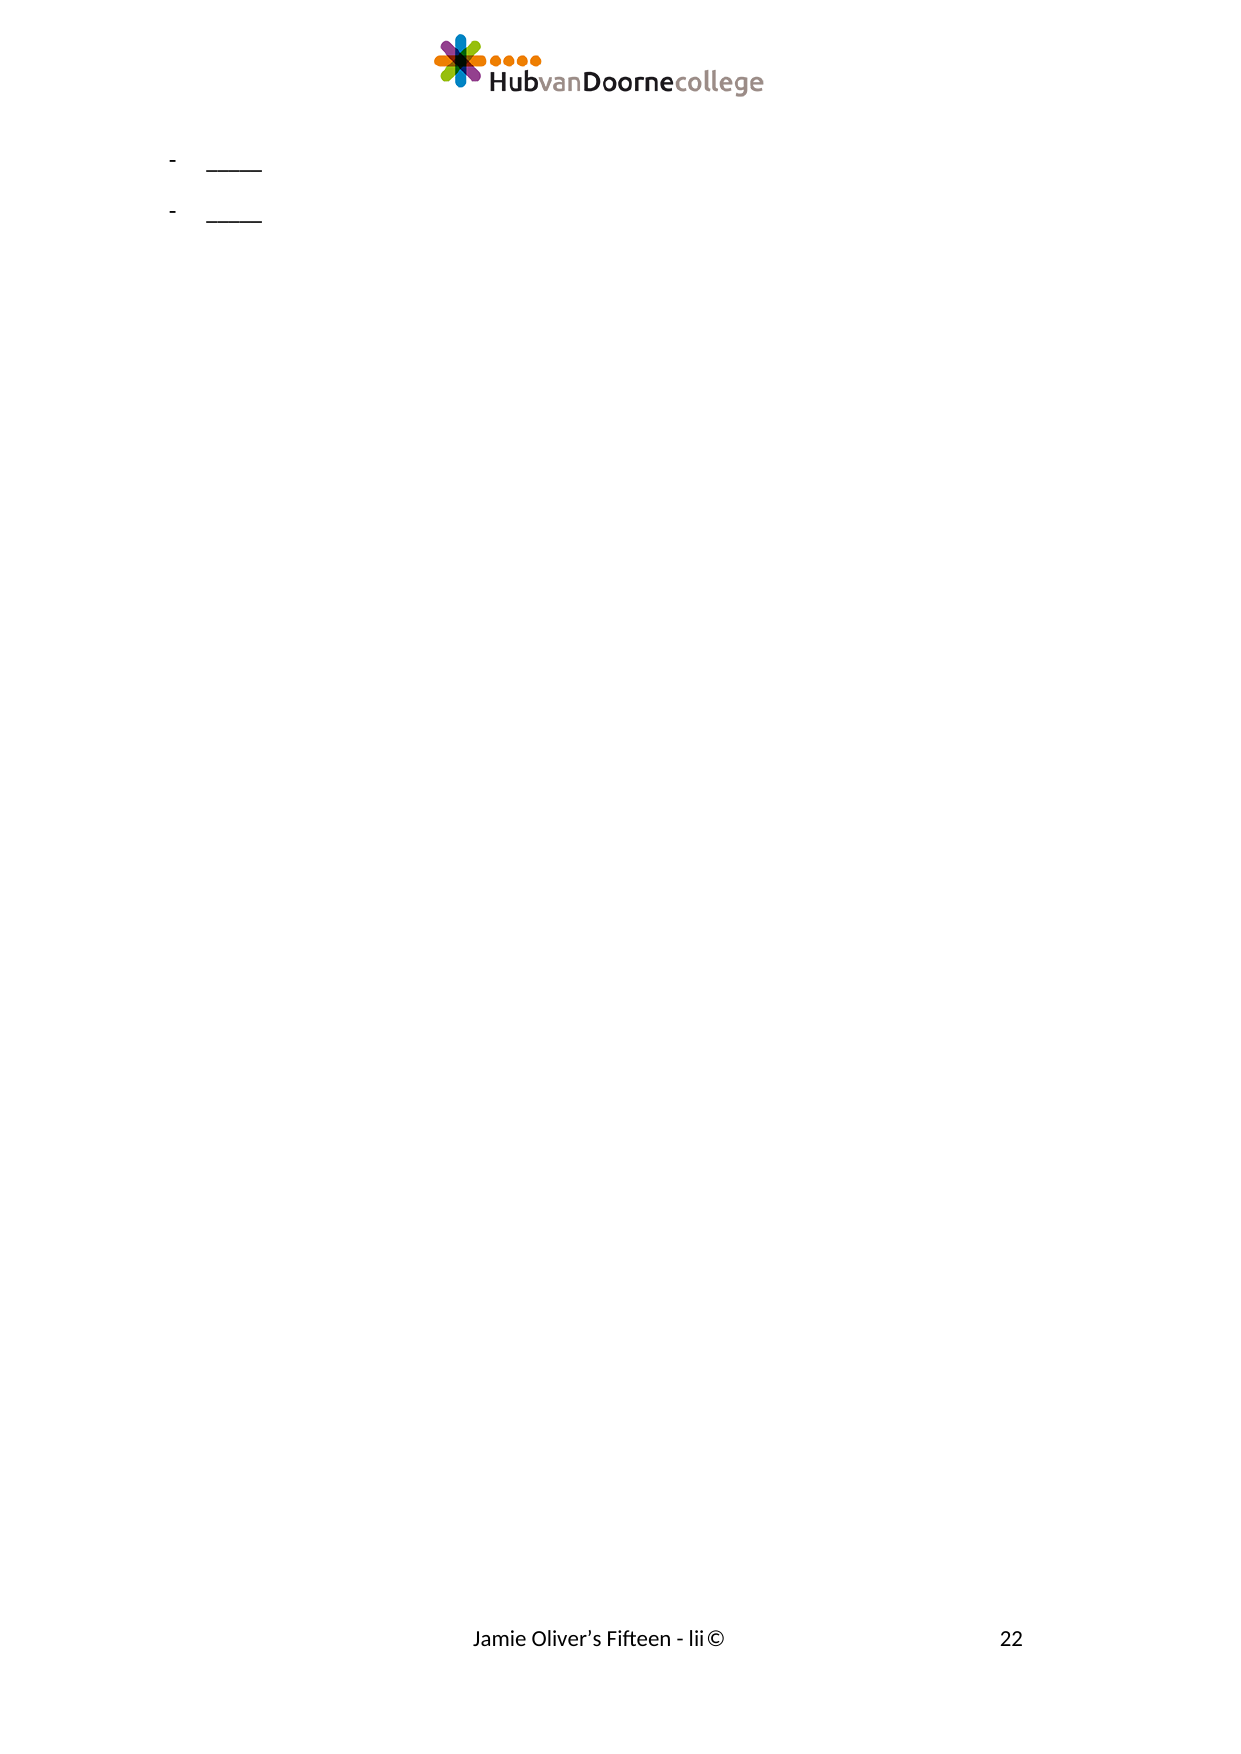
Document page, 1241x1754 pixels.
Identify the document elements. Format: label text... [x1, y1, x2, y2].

list _____ [169, 142, 1065, 176]
picture [432, 32, 764, 98]
list _____ [169, 193, 1065, 227]
